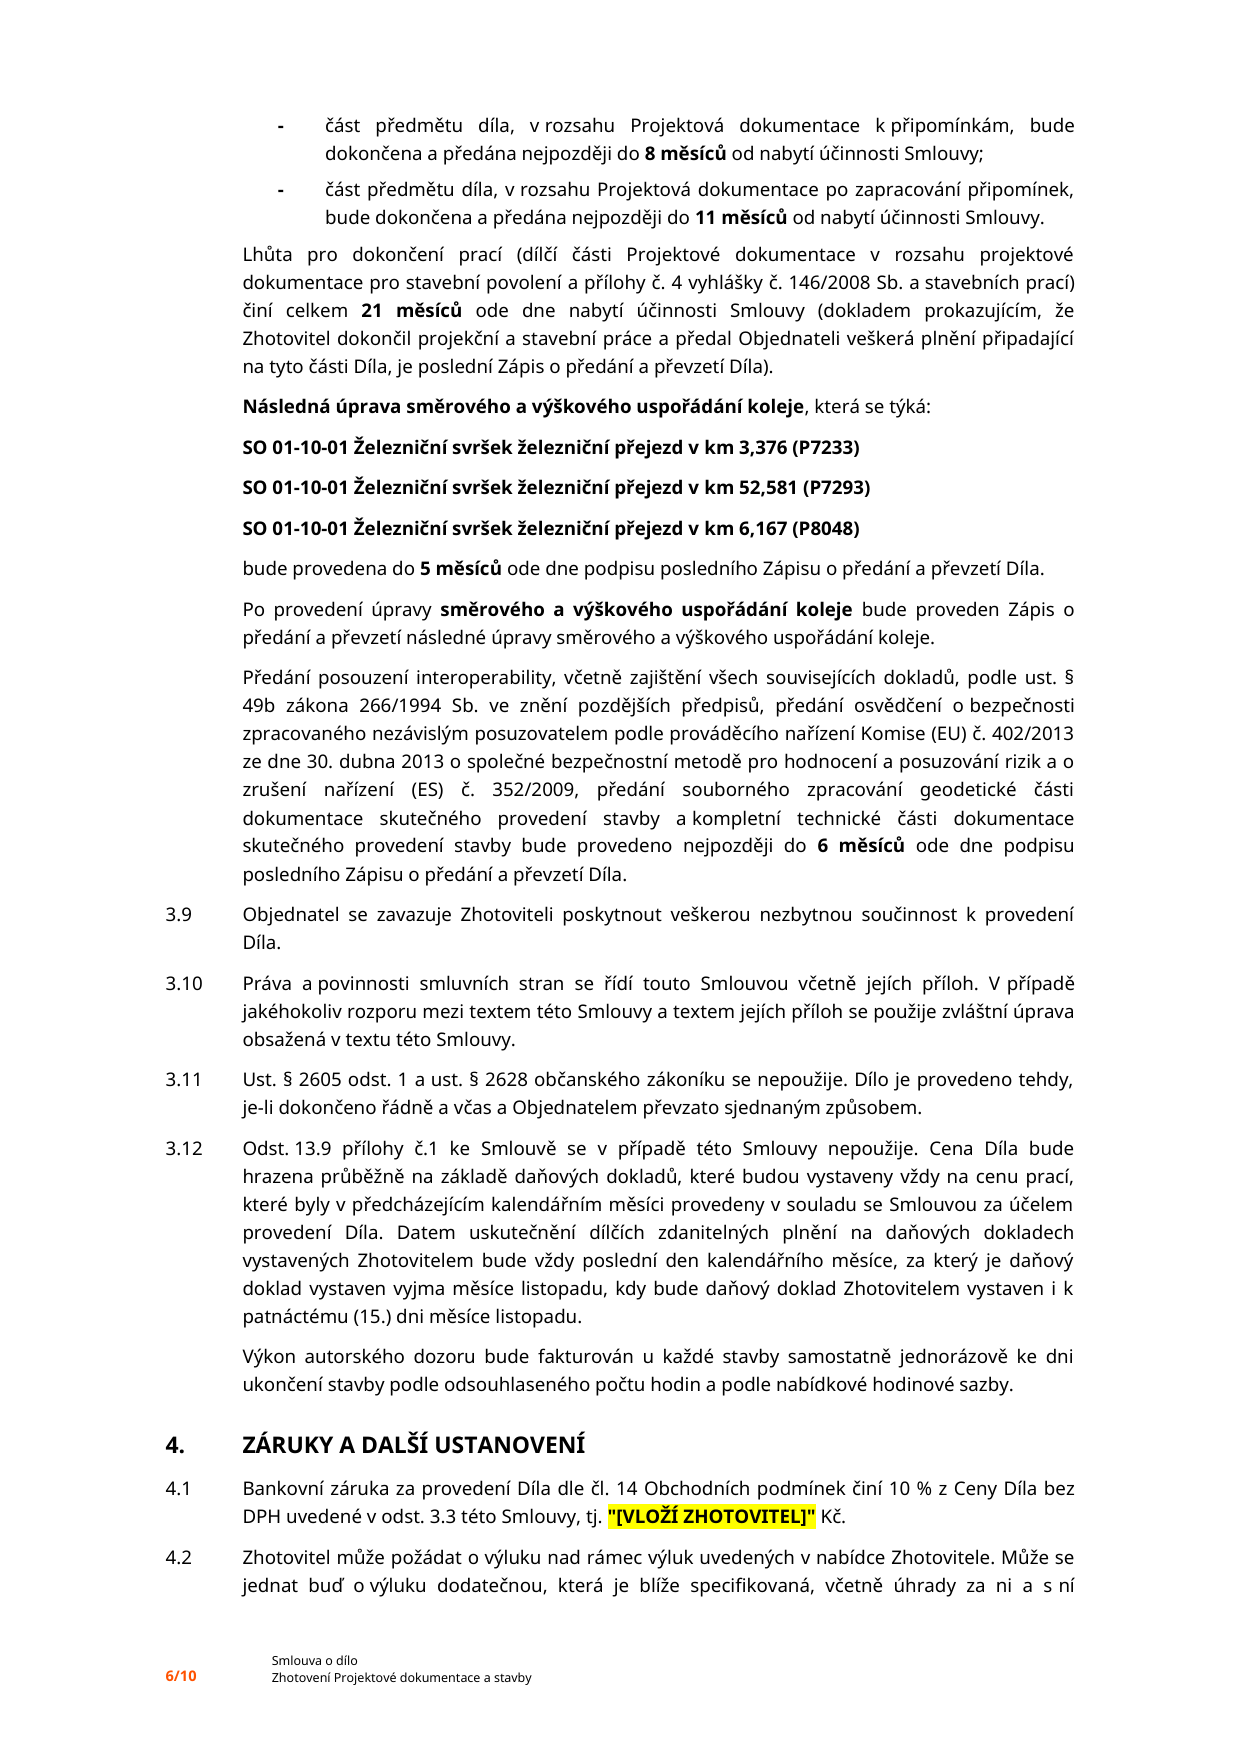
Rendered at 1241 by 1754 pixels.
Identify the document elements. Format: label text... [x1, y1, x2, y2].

text Po provedení úpravy směrového a výškového uspořádání koleje bude proveden Zápis o předání a převzetí následné úpravy směrového a výškového uspořádání koleje. [242, 596, 1075, 650]
text Práva a povinnosti smluvních stran se řídí touto Smlouvou včetně jejích příloh. V případě jakéhokoliv rozporu mezi textem této Smlouvy a textem jejích příloh se použije zvláštní úprava obsažená v textu této Smlouvy. [165, 970, 1075, 1051]
text Ust. § 2605 odst. 1 a ust. § 2628 občanského zákoníku se nepoužije. Dílo je provedeno tehdy, je-li dokončeno řádně a včas a Objednatelem převzato sjednaným způsobem. [165, 1066, 1075, 1120]
text Lhůta pro dokončení prací (dílčí části Projektové dokumentace v rozsahu projektové dokumentace pro stavební povolení a přílohy č. 4 vyhlášky č. 146/2008 Sb. a stavebních prací) činí celkem 21 měsíců ode dne nabytí účinnosti Smlouvy (dokladem prokazujícím, že Zhotovitel dokončil projekční a stavební práce a předal Objednateli veškerá plnění připadající na tyto části Díla, je poslední Zápis o předání a převzetí Díla). [242, 241, 1075, 378]
text Následná úprava směrového a výškového uspořádání koleje, která se týká: [242, 393, 1075, 419]
text SO 01-10-01 Železniční svršek železniční přejezd v km 52,581 (P7293) [242, 474, 1075, 500]
text část předmětu díla, v rozsahu Projektová dokumentace po zapracování připomínek, bude dokončena a předána nejpozději do 11 měsíců od nabytí účinnosti Smlouvy. [278, 177, 1075, 230]
list Výkon autorského dozoru bude fakturován u každé stavby samostatně jednorázově ke dni ukončení stavby podle odsouhlaseného počtu hodin a podle nabídkové hodinové sazby. [242, 1344, 1075, 1397]
text část předmětu díla, v rozsahu Projektová dokumentace k připomínkám, bude dokončena a předána nejpozději do 8 měsíců od nabytí účinnosti Smlouvy; [278, 112, 1075, 166]
text Předání posouzení interoperability, včetně zajištění všech souvisejících dokladů, podle ust. § 49b zákona 266/1994 Sb. ve znění pozdějších předpisů, předání osvědčení o bezpečnosti zpracovaného nezávislým posuzovatelem podle prováděcího nařízení Komise (EU) č. 402/2013 ze dne 30. dubna 2013 o společné bezpečnostní metodě pro hodnocení a posuzování rizik a o zrušení nařízení (ES) č. 352/2009, předání souborného zpracování geodetické části dokumentace skutečného provedení stavby a kompletní technické části dokumentace skutečného provedení stavby bude provedeno nejpozději do 6 měsíců ode dne podpisu posledního Zápisu o předání a převzetí Díla. [242, 665, 1075, 886]
text Odst. 13.9 přílohy č.1 ke Smlouvě se v případě této Smlouvy nepoužije. Cena Díla bude hrazena průběžně na základě daňových dokladů, které budou vystaveny vždy na cenu prací, které byly v předcházejícím kalendářním měsíci provedeny v souladu se Smlouvou za účelem provedení Díla. Datem uskutečnění dílčích zdanitelných plnění na daňových dokladech vystavených Zhotovitelem bude vždy poslední den kalendářního měsíce, za který je daňový doklad vystaven vyjma měsíce listopadu, kdy bude daňový doklad Zhotovitelem vystaven i k patnáctému (15.) dni měsíce listopadu. [165, 1135, 1075, 1329]
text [165, 1544, 1075, 1598]
text Bankovní záruka za provedení Díla dle čl. 14 Obchodních podmínek činí 10 % z Ceny Díla bez DPH uvedené v odst. 3.3 této Smlouvy, tj. "[VLOŽÍ ZHOTOVITEL]" Kč. [165, 1476, 1075, 1529]
text ZÁRUKY A DALŠÍ USTANOVENÍ [165, 1429, 1075, 1460]
text bude provedena do 5 měsíců ode dne podpisu posledního Zápisu o předání a převzetí Díla. [242, 556, 1075, 581]
text SO 01-10-01 Železniční svršek železniční přejezd v km 6,167 (P8048) [242, 515, 1075, 541]
text Objednatel se zavazuje Zhotoviteli poskytnout veškerou nezbytnou součinnost k provedení Díla. [165, 901, 1075, 955]
text SO 01-10-01 Železniční svršek železniční přejezd v km 3,376 (P7233) [242, 434, 1075, 459]
